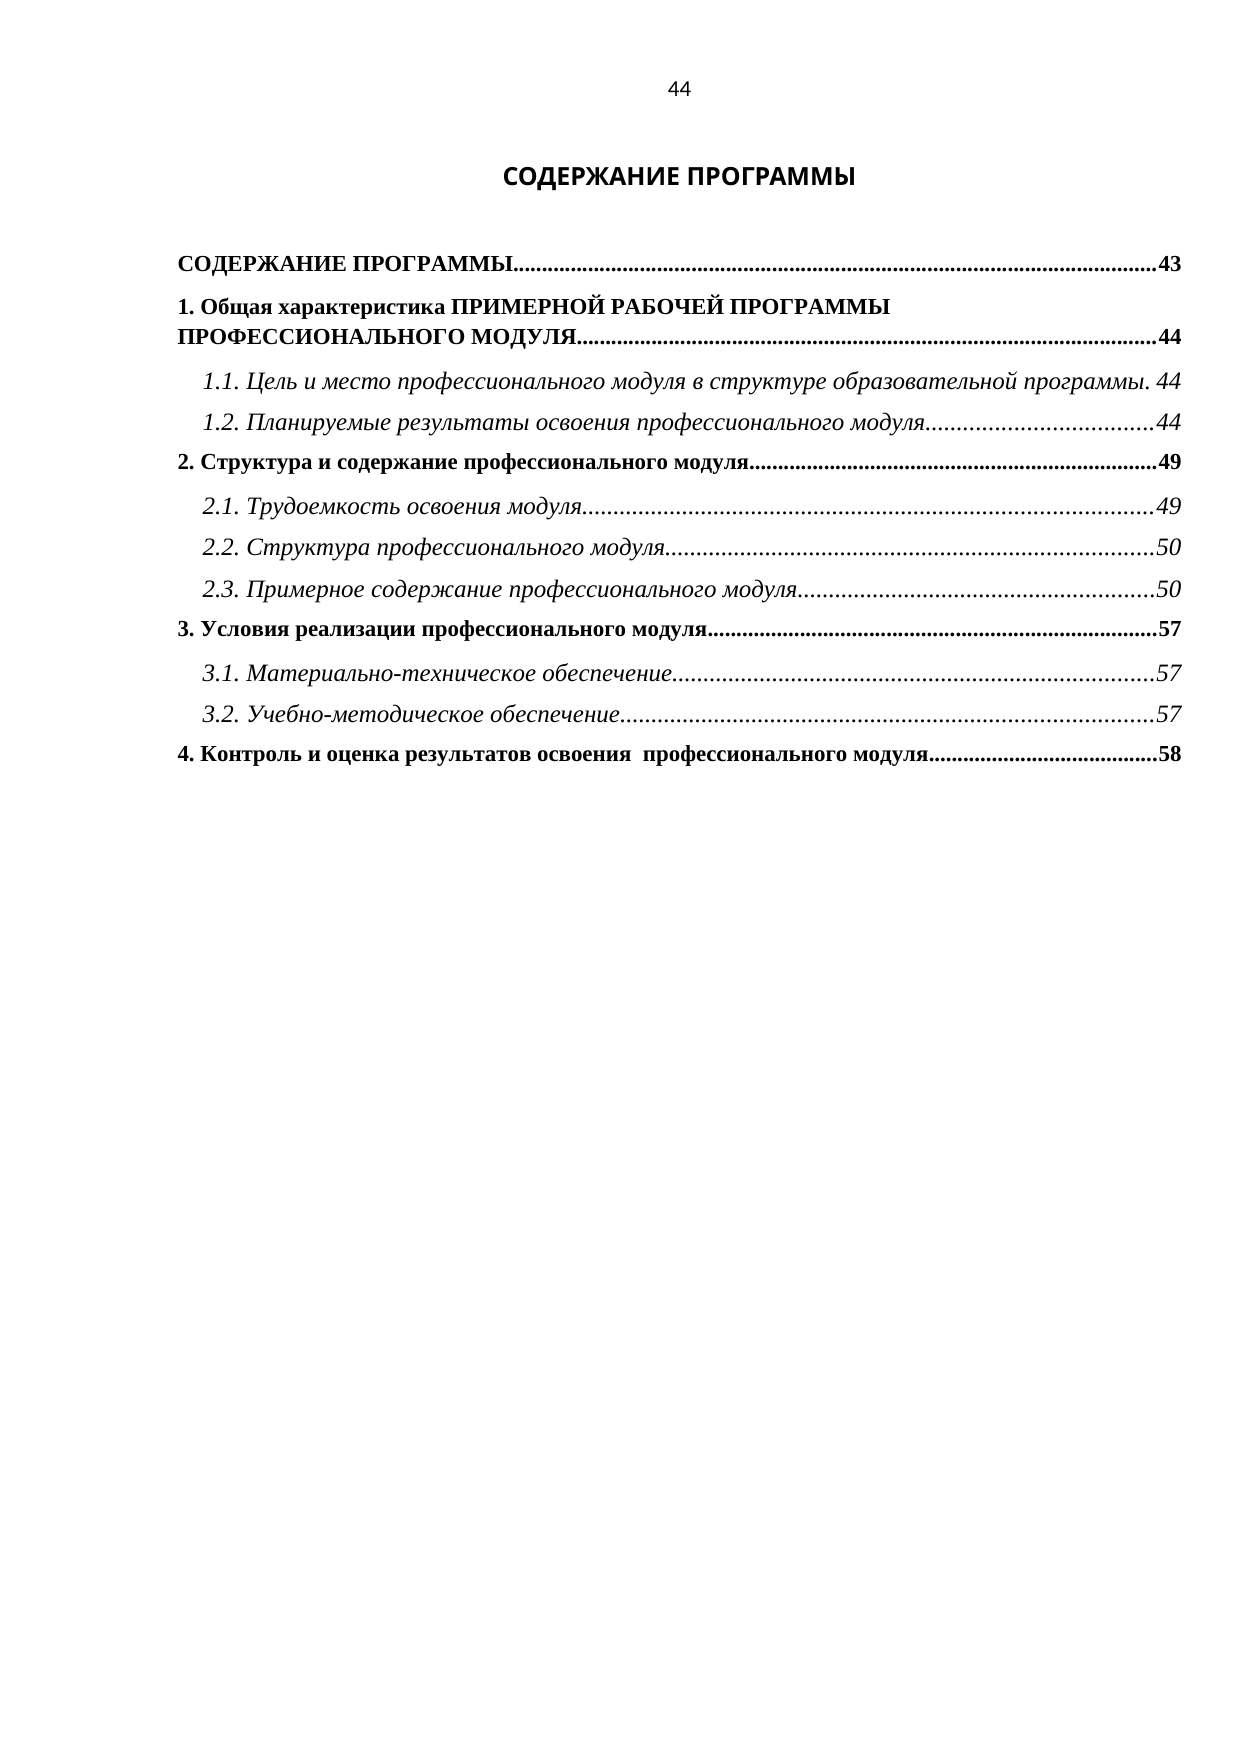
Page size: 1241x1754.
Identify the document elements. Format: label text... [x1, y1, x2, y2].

text 2. Структура и содержание профессионального модуля 49 [177, 448, 1181, 475]
text 3.1. Материально-техническое обеспечение 57 [202, 658, 1181, 686]
text 3.2. Учебно-методическое обеспечение 57 [202, 699, 1181, 728]
text 1.2. Планируемые результаты освоения профессионального модуля 44 [202, 407, 1181, 436]
text 2.3. Примерное содержание профессионального модуля 50 [202, 574, 1181, 602]
text 1. Общая характеристика ПРИМЕРНОЙ РАБОЧЕЙ ПРОГРАММЫ ПРОФЕССИОНАЛЬНОГО МОДУЛЯ 44 [177, 293, 1181, 349]
text 4. Контроль и оценка результатов освоения профессионального модуля 58 [177, 740, 1181, 766]
text 1.1. Цель и место профессионального модуля в структуре образовательной программы 44 [202, 366, 1181, 395]
text 2.1. Трудоемкость освоения модуля 49 [202, 491, 1181, 520]
text 3. Условия реализации профессионального модуля 57 [177, 615, 1181, 641]
text СОДЕРЖАНИЕ ПРОГРАММЫ [177, 159, 1181, 193]
text 2.2. Структура профессионального модуля 50 [202, 532, 1181, 561]
text СОДЕРЖАНИЕ ПРОГРАММЫ 43 [177, 250, 1181, 277]
